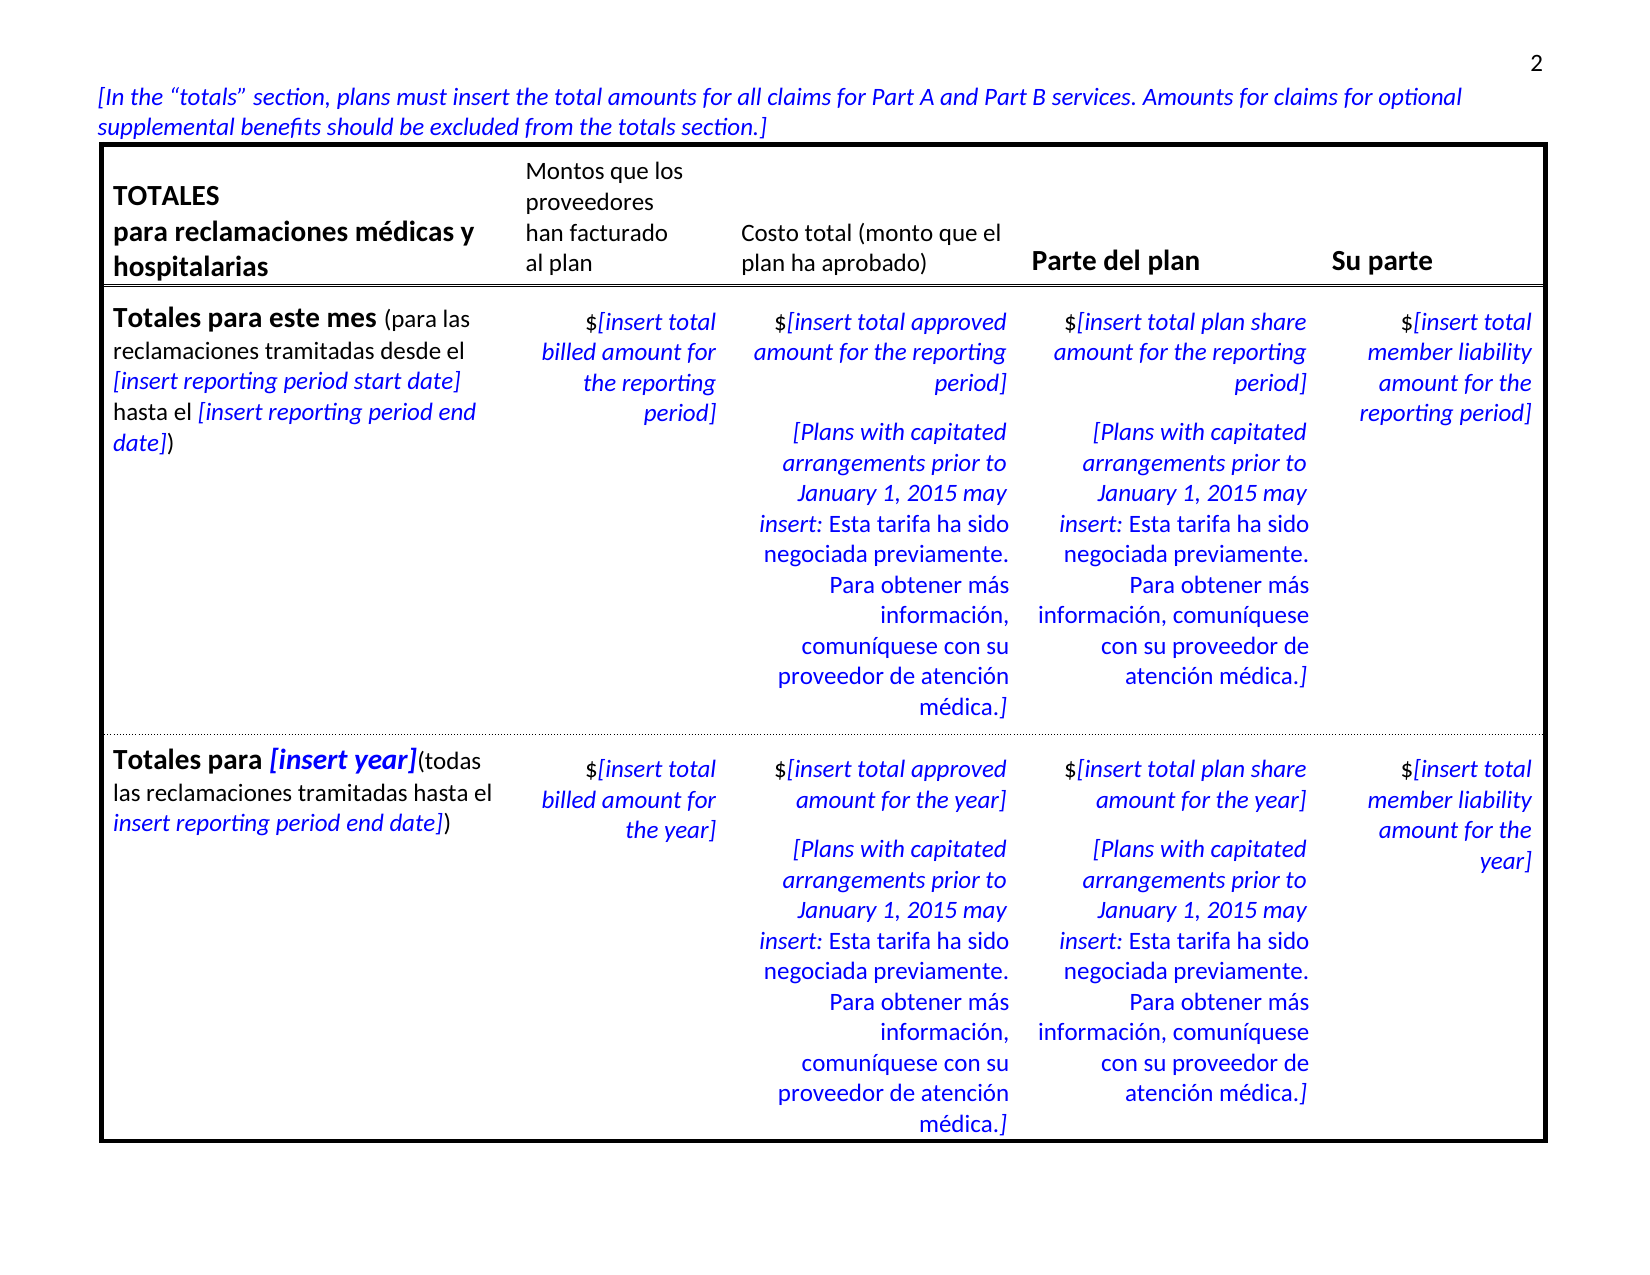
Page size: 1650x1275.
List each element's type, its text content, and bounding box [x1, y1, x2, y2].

table_cell $[insert total approved amount for the reporting period] [Plans with capitated arrangements prior to January 1, 2015 may insert: Esta tarifa ha sido negociada previamente. Para obtener más información, comuníquese con su proveedor de atención médica.] [730, 287, 1020, 734]
table_header Parte del plan [1020, 147, 1320, 284]
text [In the “totals” section, plans must insert the total amounts for all claims for Part A and Part B services. Amounts for claims for optional supplemental benefits should be excluded from the totals section.] [97, 81, 1552, 142]
table_cell $[insert total approved amount for the year] [Plans with capitated arrangements prior to January 1, 2015 may insert: Esta tarifa ha sido negociada previamente. Para obtener más información, comuníquese con su proveedor de atención médica.] [730, 734, 1020, 1139]
table_cell $[insert total plan share amount for the reporting period] [Plans with capitated arrangements prior to January 1, 2015 may insert: Esta tarifa ha sido negociada previamente. Para obtener más información, comuníquese con su proveedor de atención médica.] [1020, 287, 1320, 734]
table_header TOTALES para reclamaciones médicas y hospitalarias [104, 147, 514, 284]
table_header Su parte [1320, 147, 1543, 284]
table_header Costo total (monto que el plan ha aprobado) [730, 147, 1020, 284]
table_cell Totales para [insert year](todas las reclamaciones tramitadas hasta el insert reporting period end date]) [104, 734, 514, 1139]
table_cell $[insert total member liability amount for the reporting period] [1320, 287, 1543, 734]
table_cell $[insert total plan share amount for the year] [Plans with capitated arrangements prior to January 1, 2015 may insert: Esta tarifa ha sido negociada previamente. Para obtener más información, comuníquese con su proveedor de atención médica.] [1020, 734, 1320, 1139]
table_cell $[insert total billed amount for the year] [514, 734, 730, 1139]
table_cell Totales para este mes (para las reclamaciones tramitadas desde el [insert reporting period start date] hasta el [insert reporting period end date]) [104, 287, 514, 734]
table_cell $[insert total billed amount for the reporting period] [514, 287, 730, 734]
table_cell $[insert total member liability amount for the year] [1320, 734, 1543, 1139]
table_header Montos que los proveedores han facturado al plan [514, 147, 730, 284]
